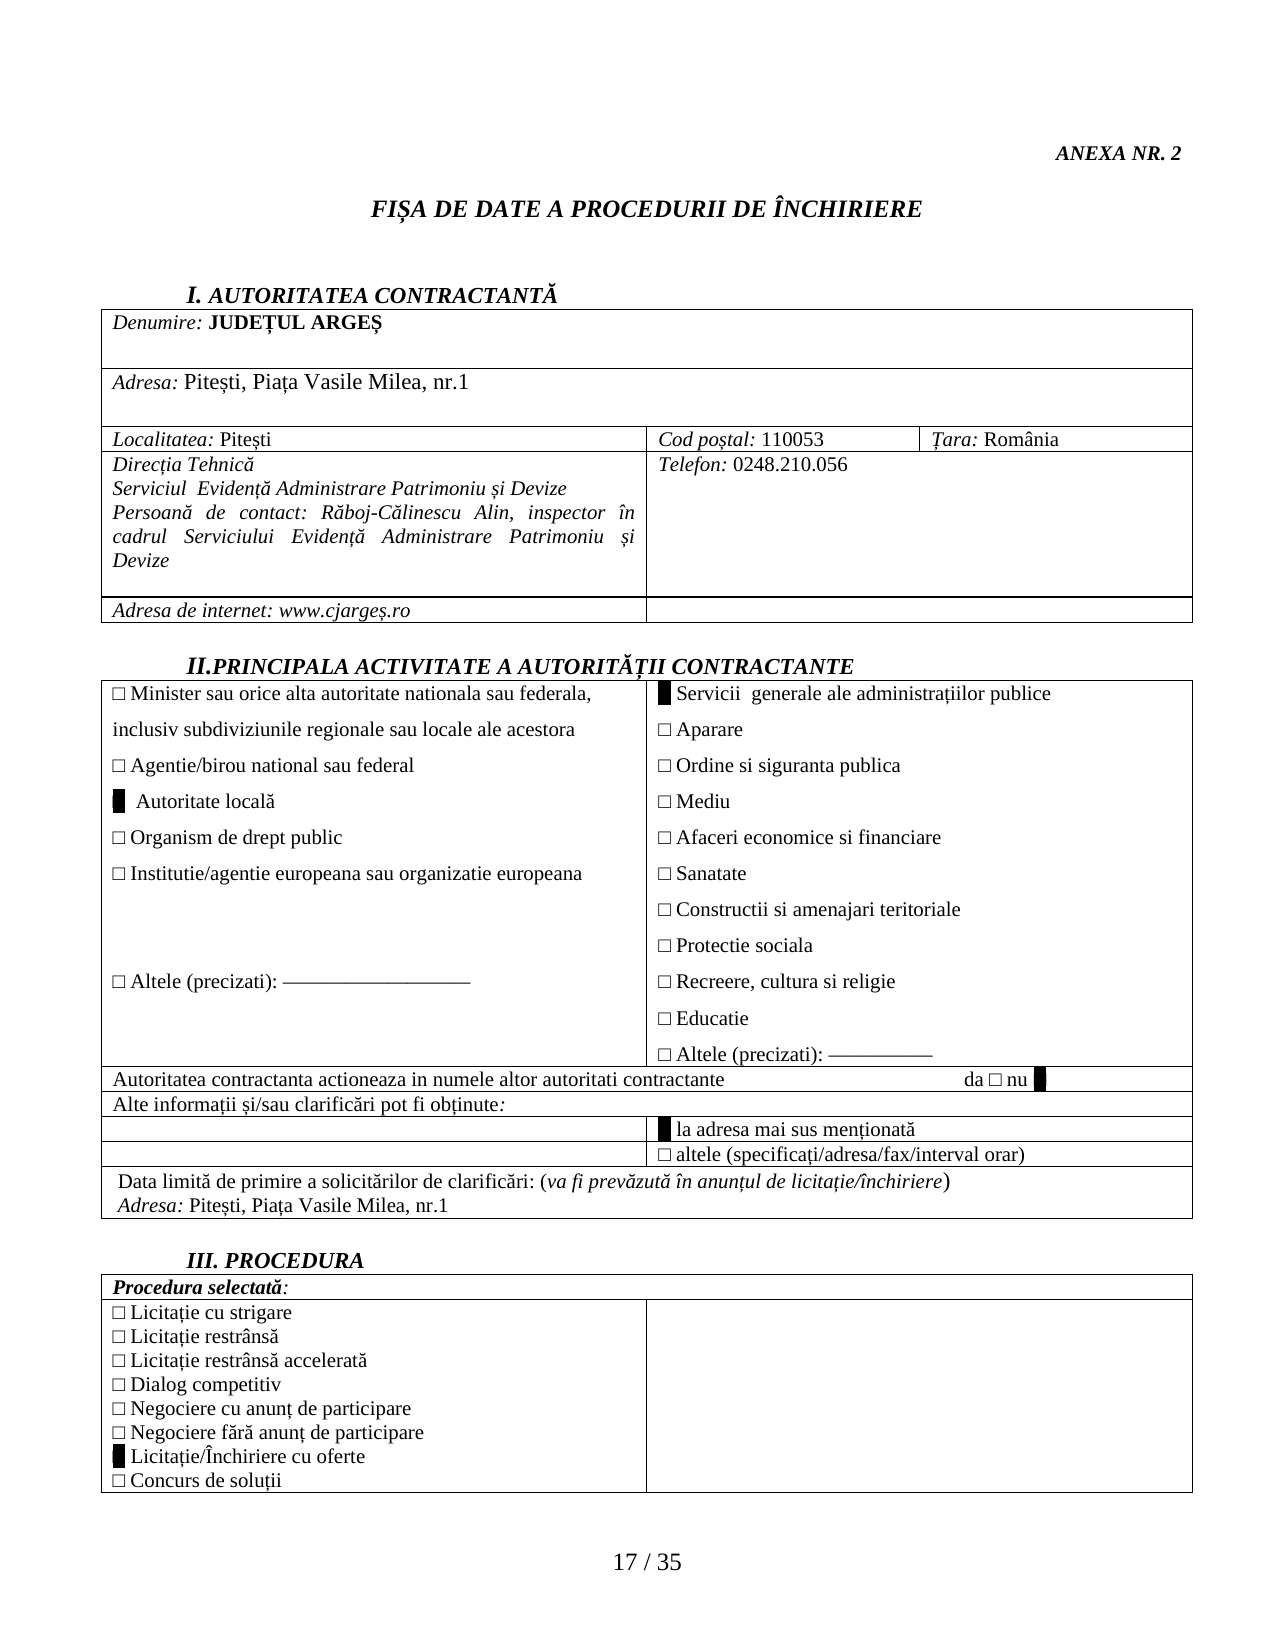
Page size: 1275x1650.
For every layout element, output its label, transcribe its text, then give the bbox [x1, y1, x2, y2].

table_cell Data limită de primire a solicitărilor de clarificări: (va fi prevăzută în anunțul de licitație/închiriere) Adresa: Pitești, Piața Vasile Milea, nr.1 [102, 1167, 1192, 1217]
table_cell Direcția Tehnică Serviciul Evidență Administrare Patrimoniu și Devize Persoană de contact: Răboj-Călinescu Alin, inspector în cadrul Serviciului Evidență Administrare Patrimoniu și Devize [102, 452, 646, 596]
table_cell [102, 1142, 646, 1166]
table_cell □ la adresa mai sus menționată [671, 1117, 1192, 1141]
table_cell [102, 1117, 646, 1141]
table_cell Telefon: 0248.210.056 [647, 452, 1192, 596]
table_cell Adresa de internet: www.cjargeș.ro [102, 598, 646, 622]
table_cell Adresa: Pitești, Piața Vasile Milea, nr.1 [102, 369, 1192, 426]
table_cell □ Licitație cu strigare □ Licitație restrânsă □ Licitație restrânsă accelerată □ Dialog competitiv □ Negociere cu anunț de participare □ Negociere fără anunț de participare □ Licitație/Închiriere cu oferte □ Concurs de soluții [102, 1300, 646, 1492]
text FIȘA DE DATE A PROCEDURII DE ÎNCHIRIERE [112, 194, 1181, 223]
table_cell □ altele (specificați/adresa/fax/interval orar) [647, 1142, 1192, 1166]
table_cell Alte informații și/sau clarificări pot fi obținute: [102, 1092, 1192, 1116]
table_header □ Minister sau orice alta autoritate nationala sau federala, inclusiv subdiviziunile regionale sau locale ale acestora □ Agentie/birou national sau federal □ Autoritate locală □ Organism de drept public □ Institutie/agentie europeana sau organizatie europeana □ Altele (precizati): ————————— [102, 681, 646, 1066]
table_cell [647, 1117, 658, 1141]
table_header Denumire: JUDEȚUL ARGEȘ [102, 310, 1192, 367]
table_header Procedura selectată: [102, 1275, 1192, 1299]
table_cell Localitatea: Pitești [102, 427, 646, 451]
table_cell Cod poștal: 110053 [647, 427, 919, 451]
text I. AUTORITATEA CONTRACTANTĂ [112, 280, 1181, 309]
text ANEXA NR. 2 [112, 141, 1181, 165]
table_header □ Servicii generale ale administrațiilor publice □ Aparare □ Ordine si siguranta publica □ Mediu □ Afaceri economice si financiare □ Sanatate □ Constructii si amenajari teritoriale □ Protectie sociala □ Recreere, cultura si religie □ Educatie □ Altele (precizati): ————— [647, 681, 1192, 1066]
text II.PRINCIPALA ACTIVITATE A AUTORITĂȚII CONTRACTANTE [112, 651, 1181, 680]
text III. PROCEDURA [112, 1247, 1181, 1274]
table_cell [647, 598, 1192, 622]
table_cell [647, 1300, 1192, 1492]
table_cell Țara: România [920, 427, 1192, 451]
table_cell Autoritatea contractanta actioneaza in numele altor autoritati contractante da □ nu □ [102, 1067, 1034, 1091]
